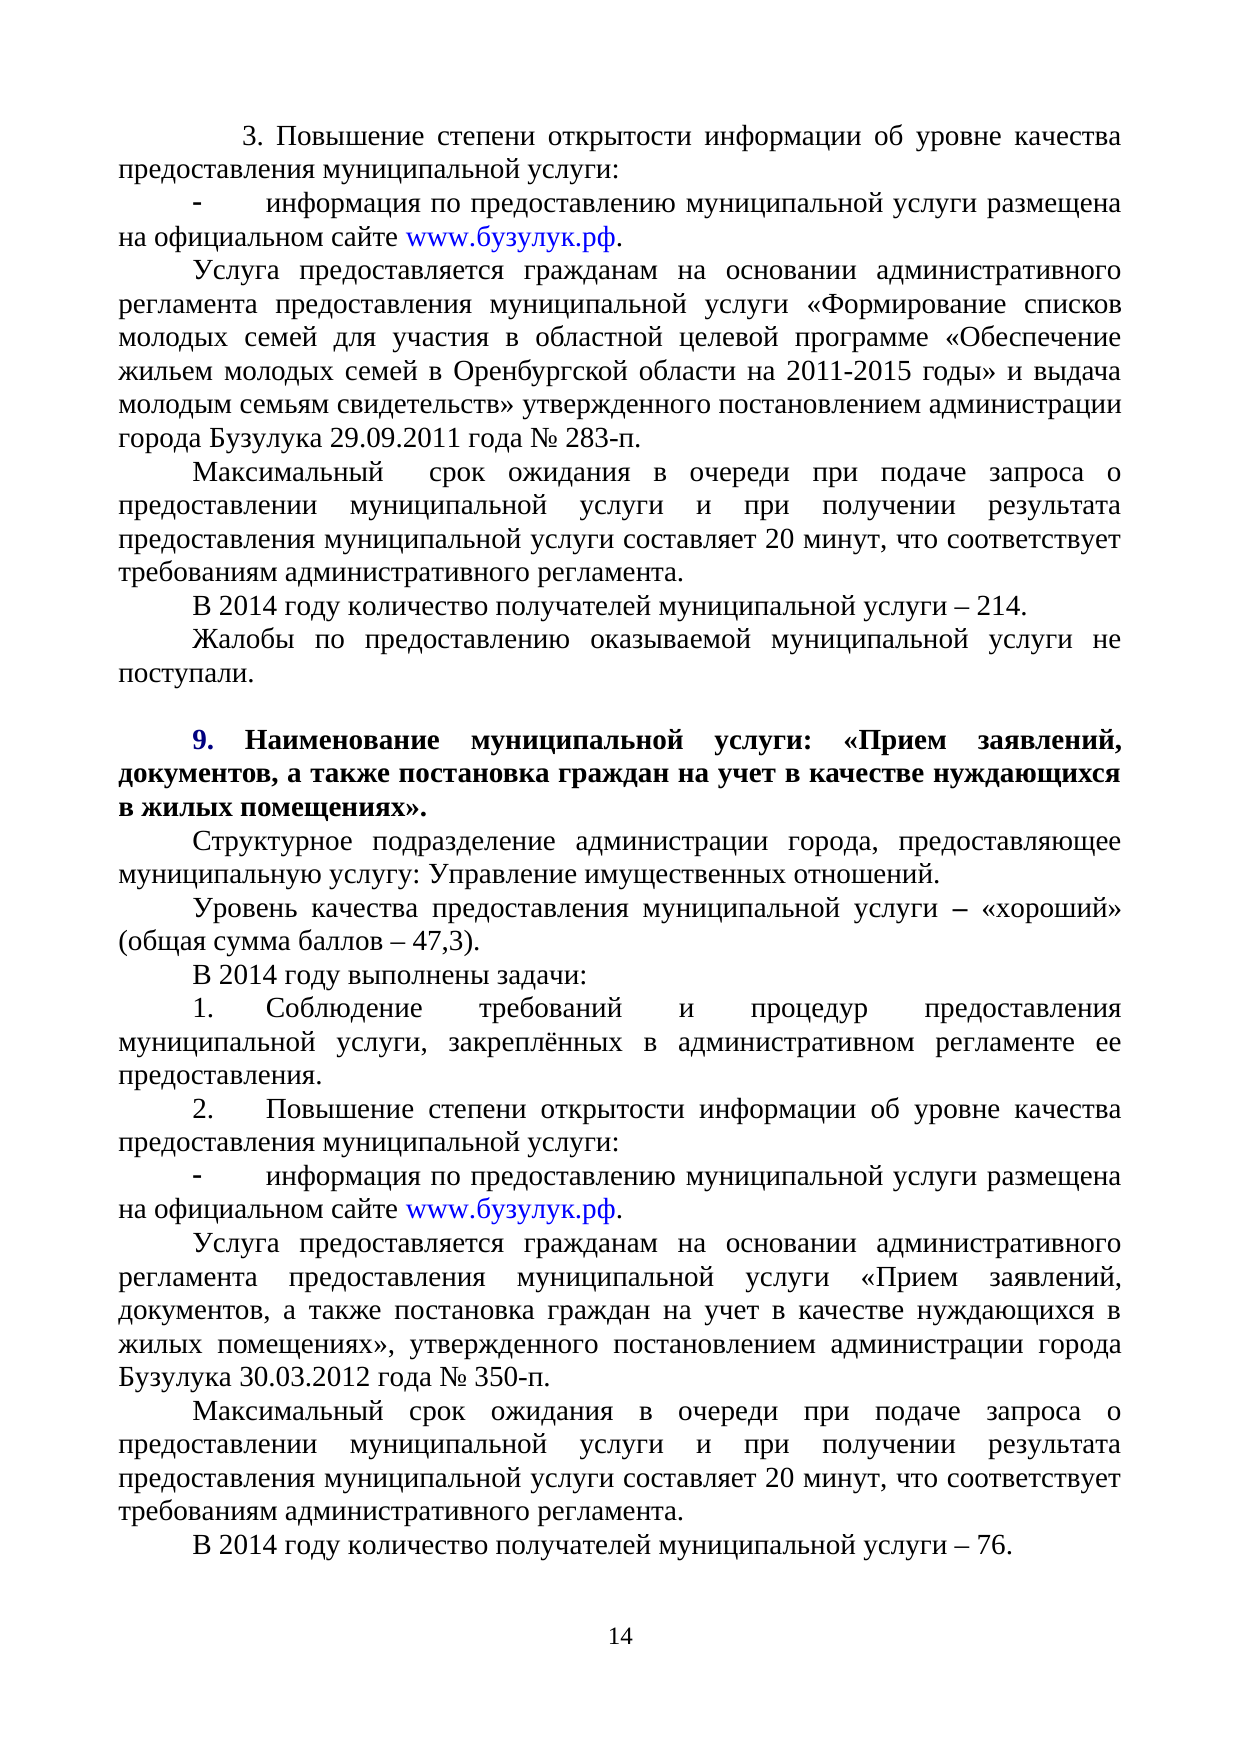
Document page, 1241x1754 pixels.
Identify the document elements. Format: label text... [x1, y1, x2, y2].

text Услуга предоставляется гражданам на основании административного регламента предоставления муниципальной услуги «Прием заявлений, документов, а также постановка граждан на учет в качестве нуждающихся в жилых помещениях», утвержденного постановлением администрации города Бузулука 30.03.2012 года № 350-п. [118, 1225, 1122, 1393]
subtitle Услуга предоставляется гражданам на основании административного регламента предоставления муниципальной услуги «Формирование списков молодых семей для участия в областной целевой программе «Обеспечение жильем молодых семей в Оренбургской области на 2011-2015 годы» и выдача молодым семьям свидетельств» утвержденного постановлением администрации города Бузулука 29.09.2011 года № 283-п. [118, 252, 1122, 454]
list Соблюдение требований и процедур предоставления муниципальной услуги, закреплённых в административном регламенте ее предоставления. [118, 990, 1122, 1091]
text Структурное подразделение администрации города, предоставляющее муниципальную услугу: Управление имущественных отношений. [118, 823, 1122, 890]
list Повышение степени открытости информации об уровне качества предоставления муниципальной услуги: [118, 1091, 1122, 1158]
text В 2014 году выполнены задачи: [118, 957, 1122, 990]
subtitle 9. Наименование муниципальной услуги: «Прием заявлений, документов, а также постановка граждан на учет в качестве нуждающихся в жилых помещениях». [118, 722, 1122, 823]
text Жалобы по предоставлению оказываемой муниципальной услуги не поступали. [118, 621, 1122, 688]
text 3. Повышение степени открытости информации об уровне качества предоставления муниципальной услуги: [118, 118, 1122, 185]
text В 2014 году количество получателей муниципальной услуги – 214. [118, 588, 1122, 621]
list информация по предоставлению муниципальной услуги размещена на официальном сайте www.бузулук.рф. [118, 1158, 1122, 1225]
text Максимальный срок ожидания в очереди при подаче запроса о предоставлении муниципальной услуги и при получении результата предоставления муниципальной услуги составляет 20 минут, что соответствует требованиям административного регламента. [118, 454, 1122, 588]
text Уровень качества предоставления муниципальной услуги – «хороший» (общая сумма баллов – 47,3). [118, 890, 1122, 957]
text В 2014 году количество получателей муниципальной услуги – 76. [118, 1527, 1122, 1561]
text Максимальный срок ожидания в очереди при подаче запроса о предоставлении муниципальной услуги и при получении результата предоставления муниципальной услуги составляет 20 минут, что соответствует требованиям административного регламента. [118, 1393, 1122, 1527]
list информация по предоставлению муниципальной услуги размещена на официальном сайте www.бузулук.рф. [118, 185, 1122, 252]
